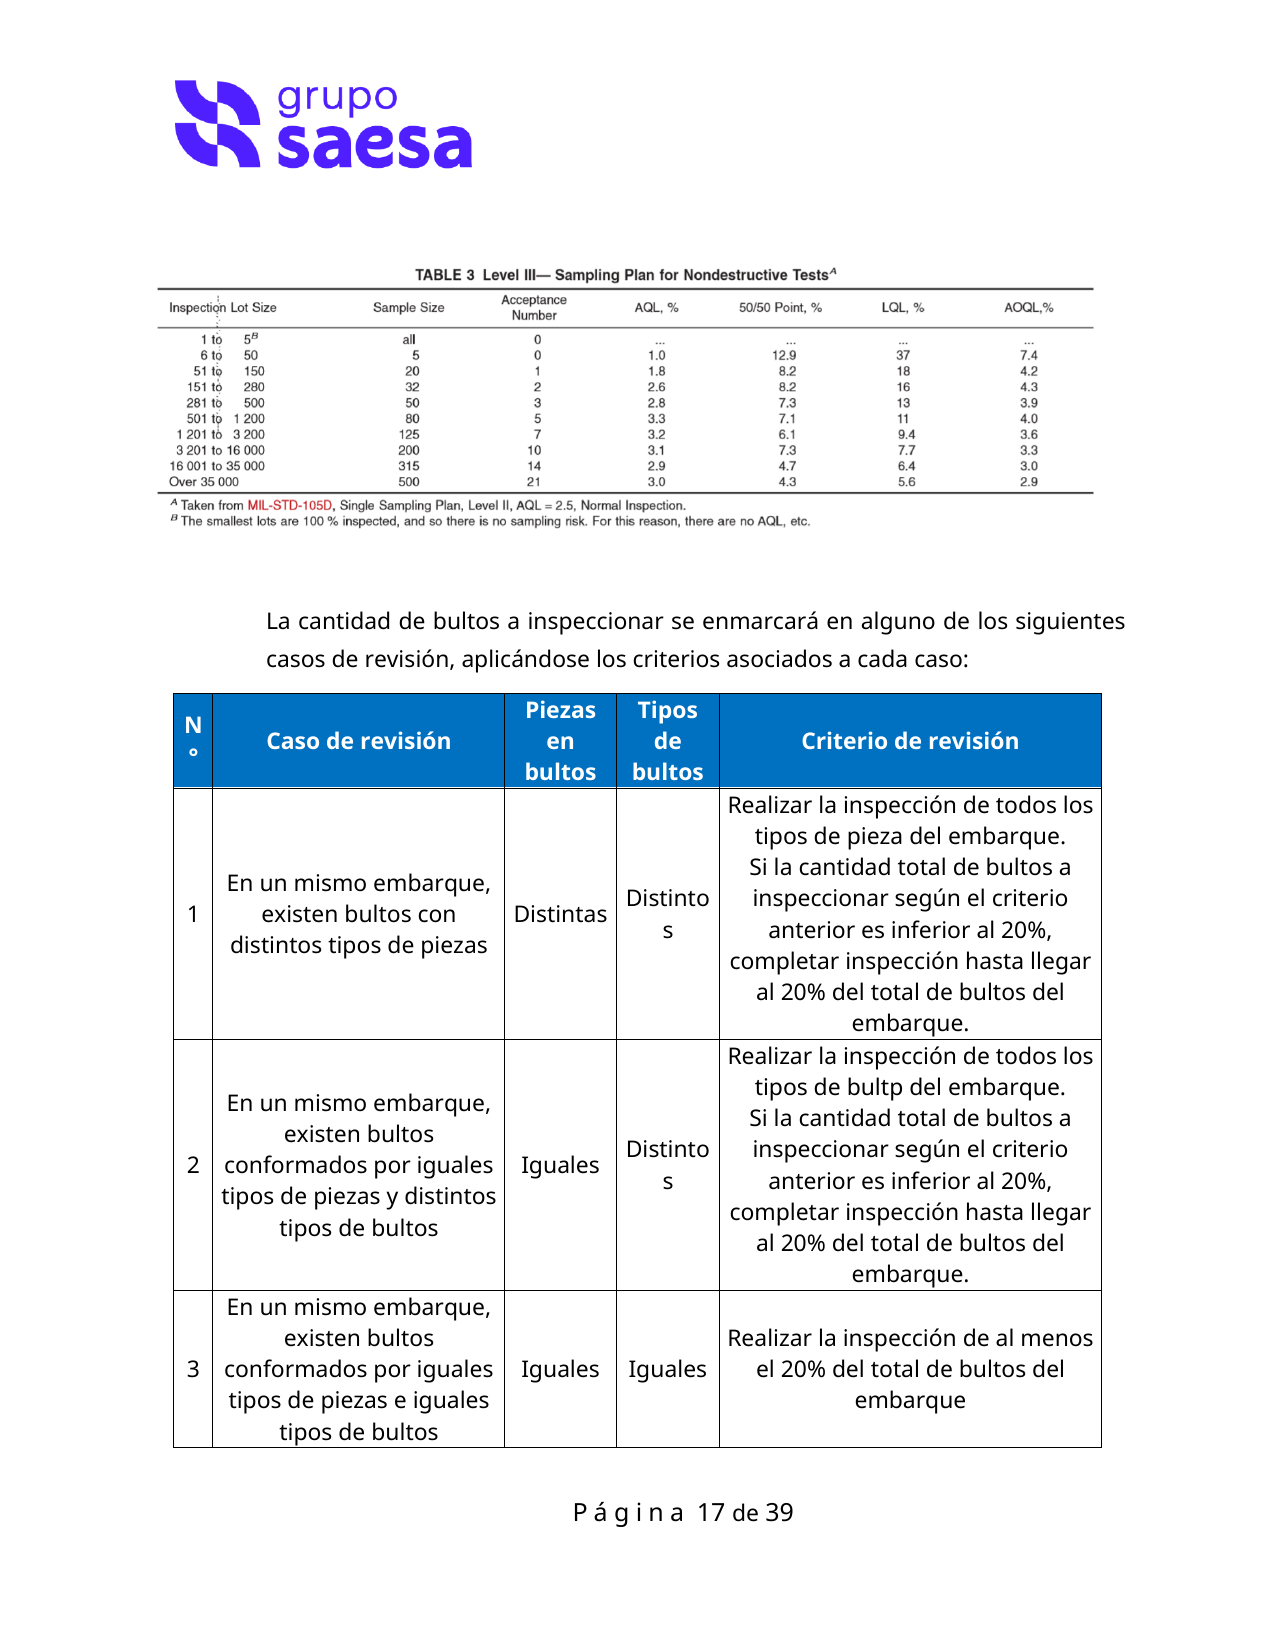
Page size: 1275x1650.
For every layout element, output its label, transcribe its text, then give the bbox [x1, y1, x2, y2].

table_cell Iguales [505, 1040, 616, 1289]
table_cell 1 [174, 789, 212, 1038]
table_header Criterio de revisión [720, 694, 1101, 787]
text La cantidad de bultos a inspeccionar se enmarcará en alguno de los siguientes casos de revisión, aplicándose los criterios asociados a cada caso: [266, 605, 1127, 674]
table_cell En un mismo embarque, existen bultos con distintos tipos de piezas [213, 789, 504, 1038]
table_header Tipos de bultos [617, 694, 719, 787]
table_cell 3 [174, 1291, 212, 1447]
table_cell 2 [174, 1040, 212, 1289]
picture [147, 261, 1110, 540]
table_cell Realizar la inspección de al menos el 20% del total de bultos del embarque [720, 1291, 1101, 1447]
table_cell Iguales [617, 1291, 719, 1447]
table_cell Realizar la inspección de todos los tipos de bultp del embarque. Si la cantidad total de bultos a inspeccionar según el criterio anterior es inferior al 20%, completar inspección hasta llegar al 20% del total de bultos del embarque. [720, 1040, 1101, 1289]
table_cell Distintos [617, 789, 719, 1038]
table_header N° [174, 694, 212, 787]
table_cell Distintas [505, 789, 616, 1038]
table_header Caso de revisión [213, 694, 504, 787]
table_cell Realizar la inspección de todos los tipos de pieza del embarque. Si la cantidad total de bultos a inspeccionar según el criterio anterior es inferior al 20%, completar inspección hasta llegar al 20% del total de bultos del embarque. [720, 789, 1101, 1038]
table_cell En un mismo embarque, existen bultos conformados por iguales tipos de piezas e iguales tipos de bultos [213, 1291, 504, 1447]
table_cell En un mismo embarque, existen bultos conformados por iguales tipos de piezas y distintos tipos de bultos [213, 1040, 504, 1289]
table_cell Distintos [617, 1040, 719, 1289]
table_cell Iguales [505, 1291, 616, 1447]
table_header Piezas en bultos [505, 694, 616, 787]
